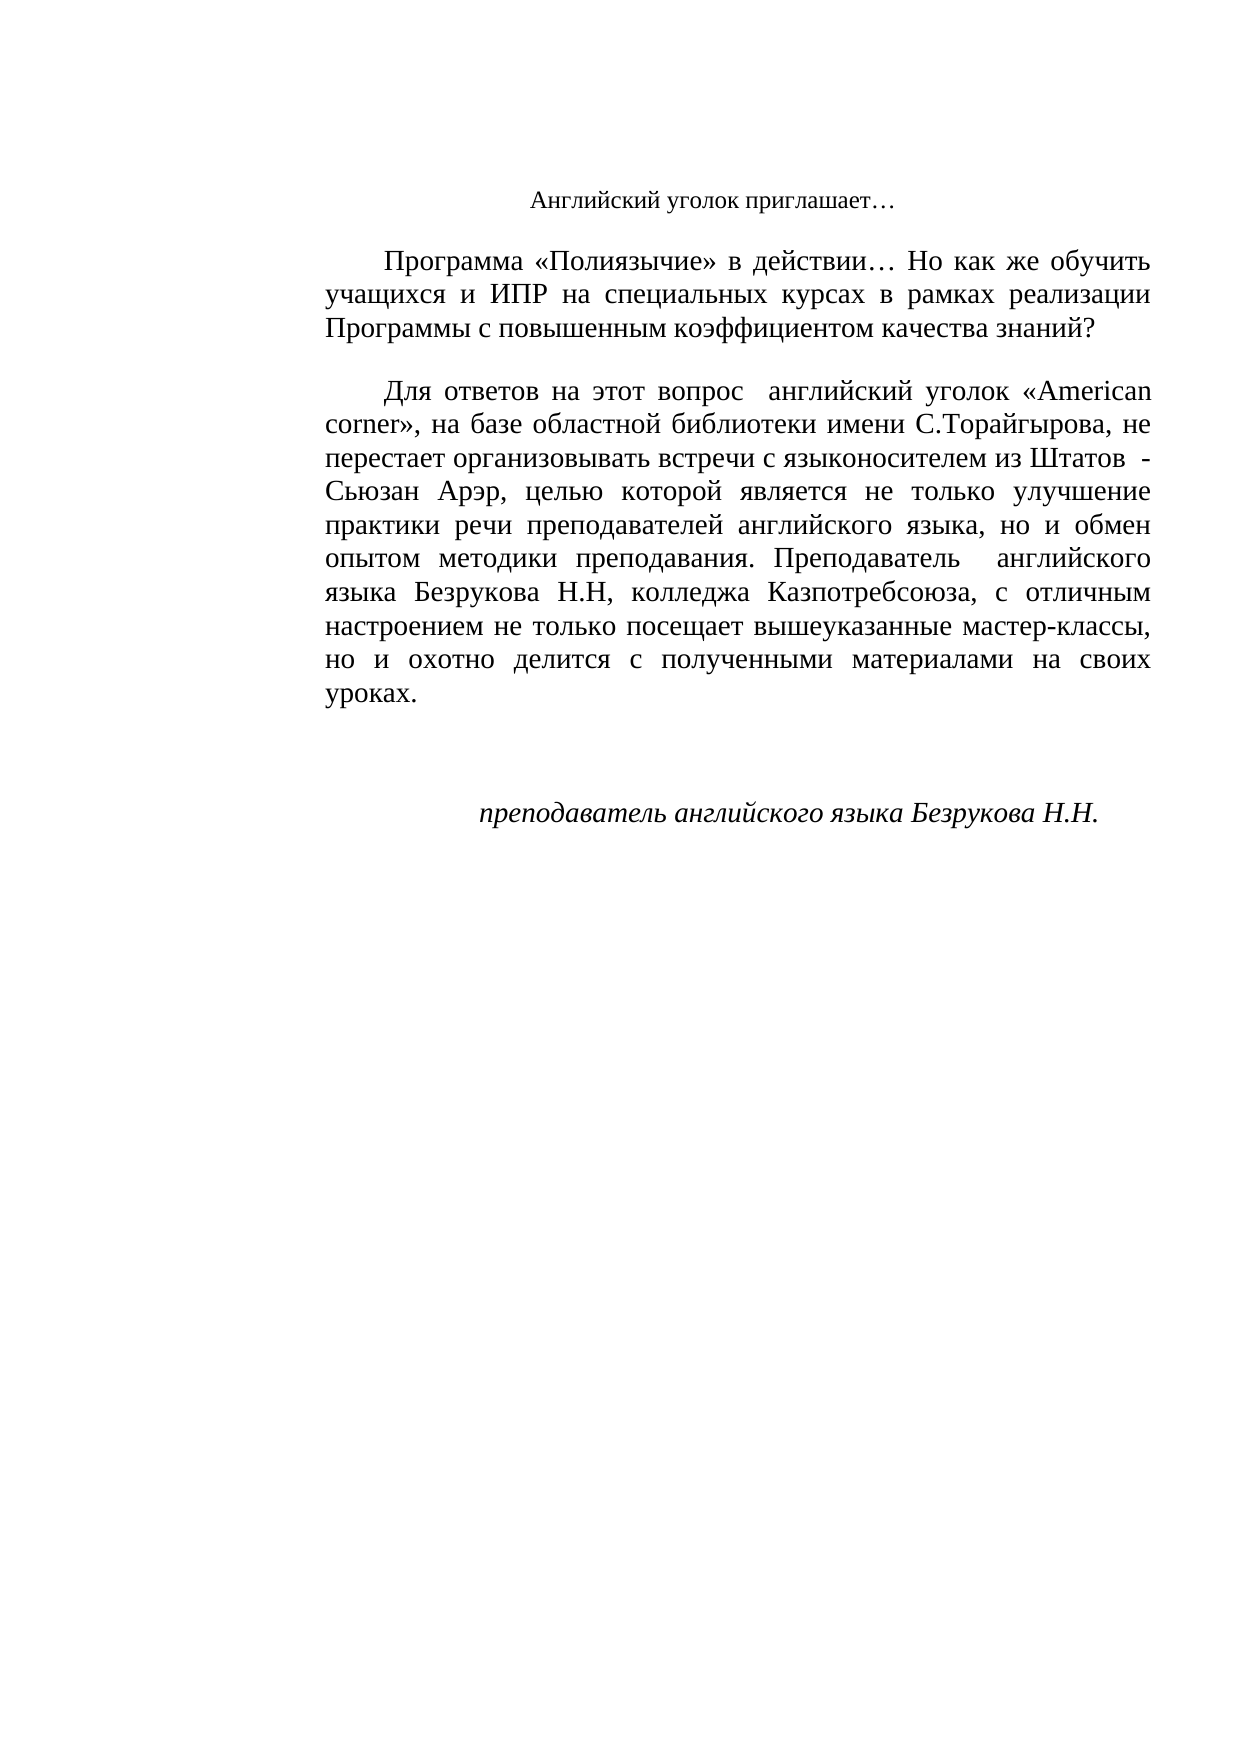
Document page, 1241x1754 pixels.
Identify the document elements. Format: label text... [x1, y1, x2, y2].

text Английский уголок приглашает… [215, 185, 1152, 214]
text Программа «Полиязычие» в действии… Но как же обучить учащихся и ИПР на специальных курсах в рамках реализации Программы с повышенным коэффициентом качества знаний? [325, 243, 1152, 344]
text преподаватель английского языка Безрукова Н.Н. [252, 795, 1152, 829]
text Для ответов на этот вопрос английский уголок «American corner», на базе областной библиотеки имени С.Торайгырова, не перестает организовывать встречи с языконосителем из Штатов - Сьюзан Арэр, целью которой является не только улучшение практики речи преподавателей английского языка, но и обмен опытом методики преподавания. Преподаватель английского языка Безрукова Н.Н, колледжа Казпотребсоюза, с отличным настроением не только посещает вышеуказанные мастер-классы, но и охотно делится с полученными материалами на своих уроках. [325, 373, 1152, 708]
